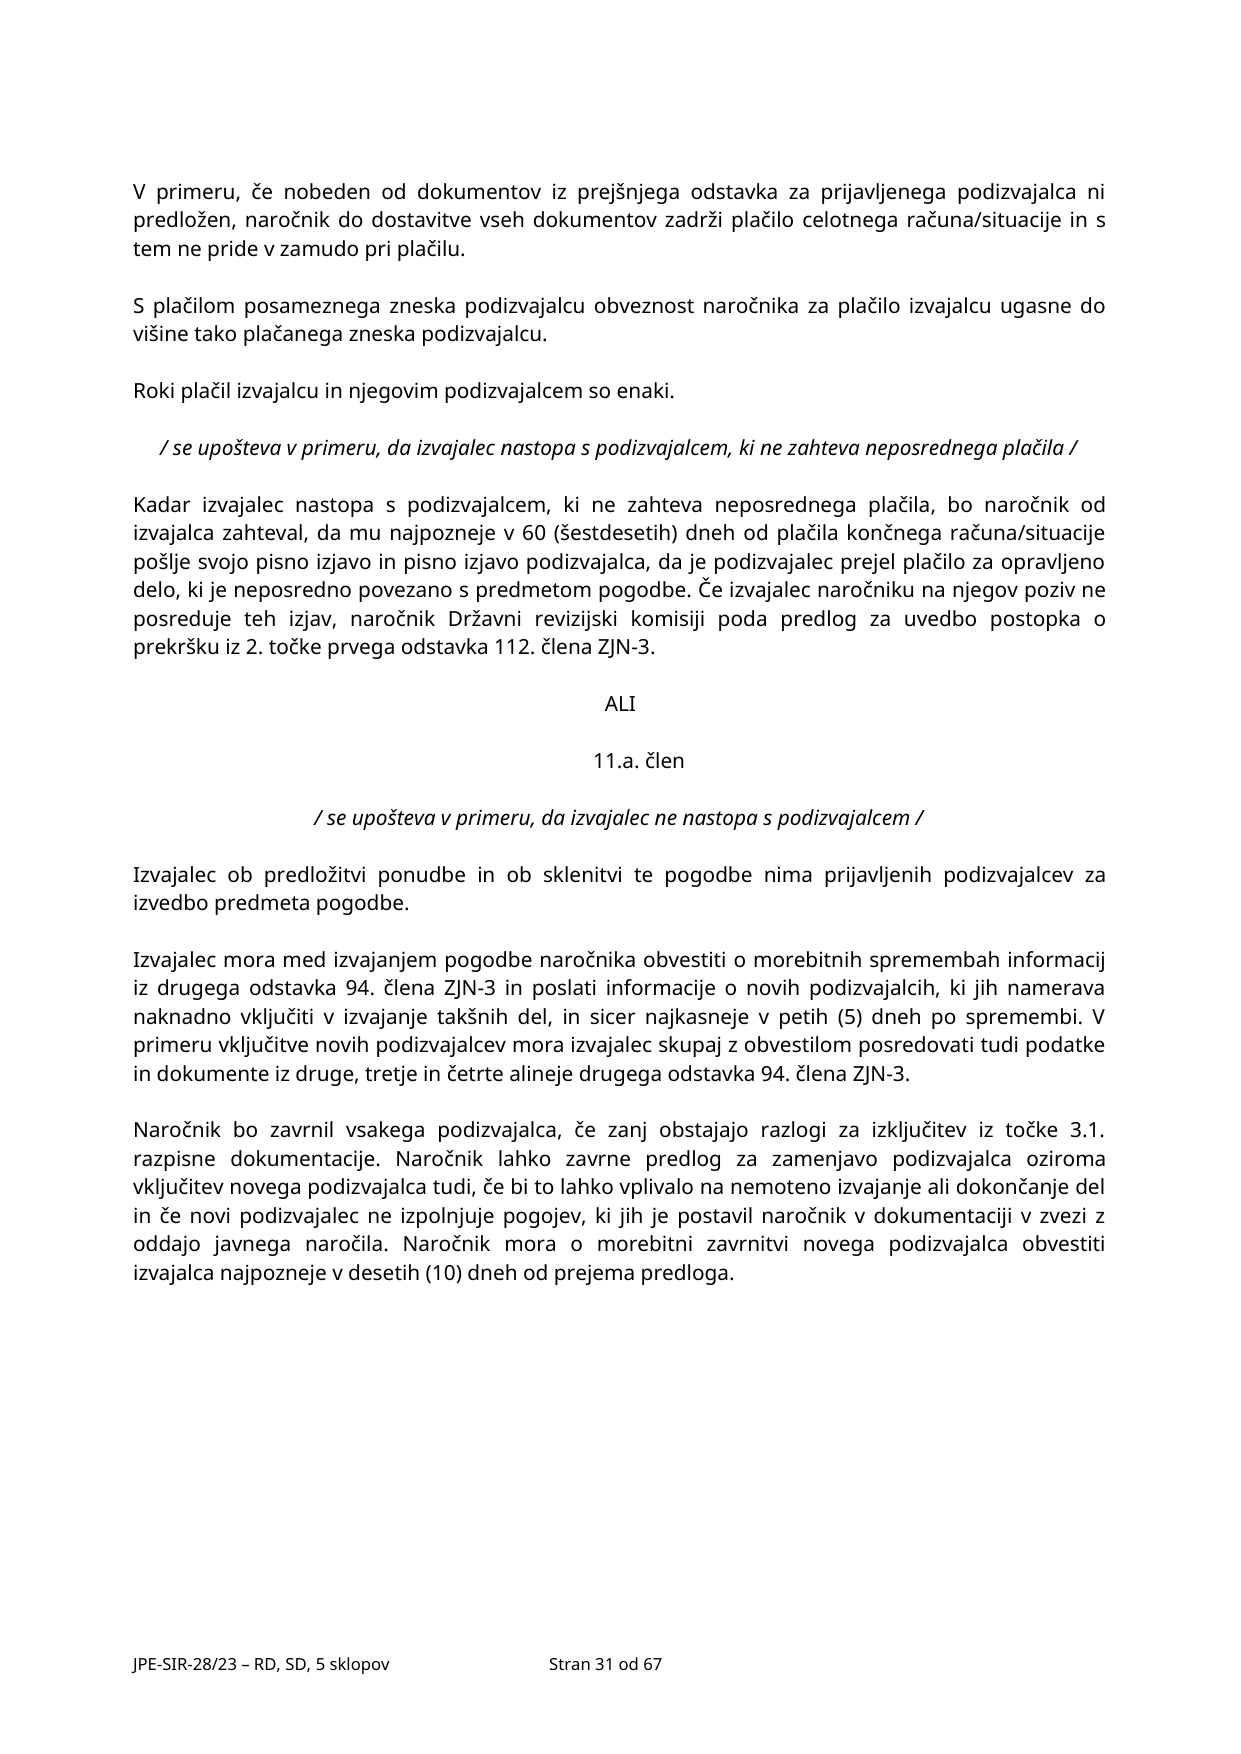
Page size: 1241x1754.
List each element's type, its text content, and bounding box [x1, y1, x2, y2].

text 11.a. člen [170, 746, 1107, 774]
text Izvajalec ob predložitvi ponudbe in ob sklenitvi te pogodbe nima prijavljenih podizvajalcev za izvedbo predmeta pogodbe. [133, 860, 1107, 917]
text / se upošteva v primeru, da izvajalec ne nastopa s podizvajalcem / [133, 803, 1107, 831]
text Roki plačil izvajalcu in njegovim podizvajalcem so enaki. [133, 376, 1107, 405]
text S plačilom posameznega zneska podizvajalcu obveznost naročnika za plačilo izvajalcu ugasne do višine tako plačanega zneska podizvajalcu. [133, 291, 1107, 348]
text Naročnik bo zavrnil vsakega podizvajalca, če zanj obstajajo razlogi za izključitev iz točke 3.1. razpisne dokumentacije. Naročnik lahko zavrne predlog za zamenjavo podizvajalca oziroma vključitev novega podizvajalca tudi, če bi to lahko vplivalo na nemoteno izvajanje ali dokončanje del in če novi podizvajalec ne izpolnjuje pogojev, ki jih je postavil naročnik v dokumentaciji v zvezi z oddajo javnega naročila. Naročnik mora o morebitni zavrnitvi novega podizvajalca obvestiti izvajalca najpozneje v desetih (10) dneh od prejema predloga. [133, 1116, 1107, 1286]
text Kadar izvajalec nastopa s podizvajalcem, ki ne zahteva neposrednega plačila, bo naročnik od izvajalca zahteval, da mu najpozneje v 60 (šestdesetih) dneh od plačila končnega računa/situacije pošlje svojo pisno izjavo in pisno izjavo podizvajalca, da je podizvajalec prejel plačilo za opravljeno delo, ki je neposredno povezano s predmetom pogodbe. Če izvajalec naročniku na njegov poziv ne posreduje teh izjav, naročnik Državni revizijski komisiji poda predlog za uvedbo postopka o prekršku iz 2. točke prvega odstavka 112. člena ZJN-3. [133, 490, 1107, 661]
text Izvajalec mora med izvajanjem pogodbe naročnika obvestiti o morebitnih spremembah informacij iz drugega odstavka 94. člena ZJN-3 in poslati informacije o novih podizvajalcih, ki jih namerava naknadno vključiti v izvajanje takšnih del, in sicer najkasneje v petih (5) dneh po spremembi. V primeru vključitve novih podizvajalcev mora izvajalec skupaj z obvestilom posredovati tudi podatke in dokumente iz druge, tretje in četrte alineje drugega odstavka 94. člena ZJN-3. [133, 945, 1107, 1087]
text V primeru, če nobeden od dokumentov iz prejšnjega odstavka za prijavljenega podizvajalca ni predložen, naročnik do dostavitve vseh dokumentov zadrži plačilo celotnega računa/situacije in s tem ne pride v zamudo pri plačilu. [133, 177, 1107, 262]
text ALI [133, 689, 1107, 717]
text / se upošteva v primeru, da izvajalec nastopa s podizvajalcem, ki ne zahteva neposrednega plačila / [133, 433, 1107, 462]
